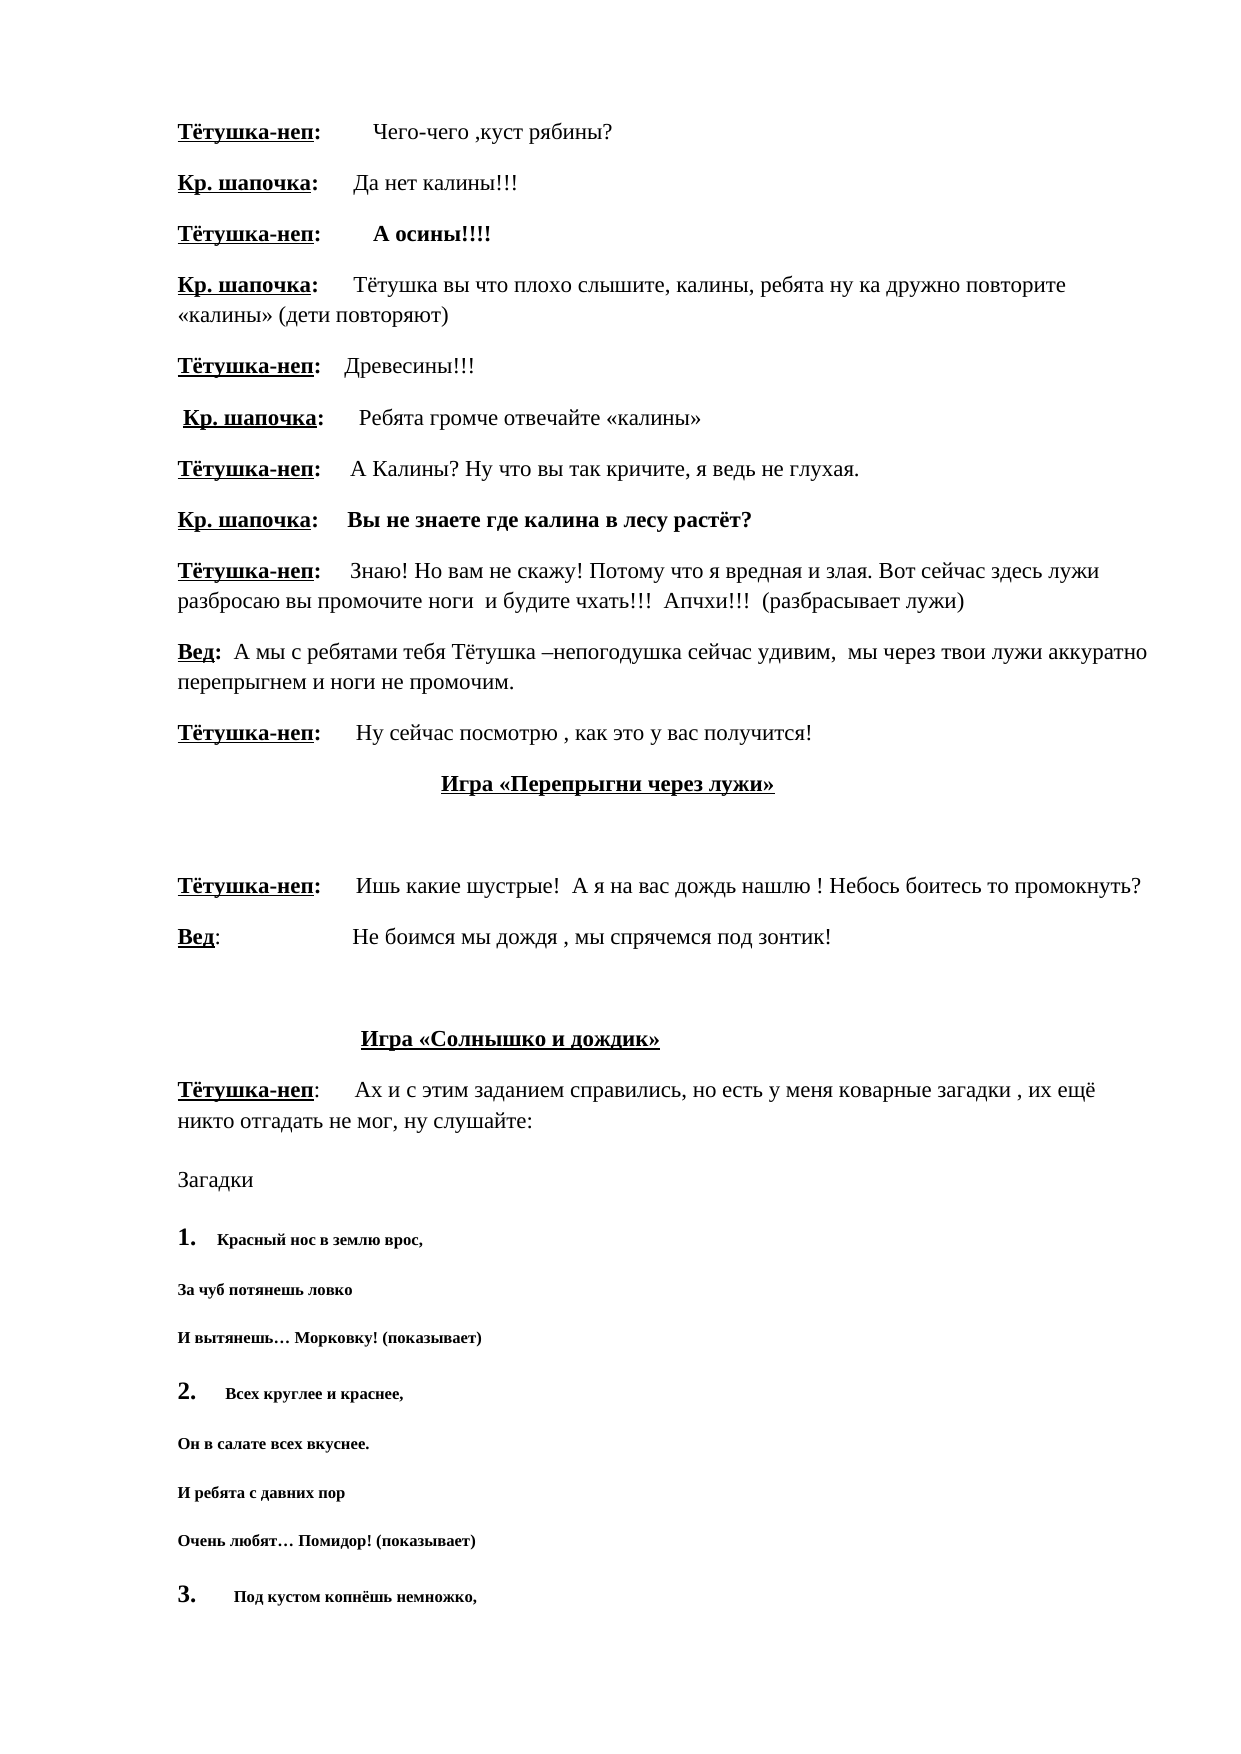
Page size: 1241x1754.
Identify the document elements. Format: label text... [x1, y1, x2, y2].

text И ребята с давних пор [177, 1482, 1152, 1502]
text Игра «Солнышко и дождик» [177, 1025, 1152, 1052]
text Вед: Не боимся мы дождя , мы спрячемся под зонтик! [177, 923, 1152, 950]
text Тётушка-неп: Чего-чего ,куст рябины? [177, 118, 1152, 144]
text Кр. шапочка: Да нет калины!!! [177, 169, 1152, 196]
text 3. Под кустом копнёшь немножко, [177, 1579, 1152, 1608]
text Очень любят… Помидор! (показывает) [177, 1531, 1152, 1550]
text Тётушка-неп: Знаю! Но вам не скажу! Потому что я вредная и злая. Вот сейчас здесь лужи разбросаю вы промочите ноги и будите чхать!!! Апчхи!!! (разбрасывает лужи) [177, 557, 1152, 613]
text Кр. шапочка: Тётушка вы что плохо слышите, калины, ребята ну ка дружно повторите «калины» (дети повторяют) [177, 271, 1152, 328]
text Тётушка-неп: Древесины!!! [177, 352, 1152, 379]
text Тётушка-неп: Ишь какие шустрые! А я на вас дождь нашлю ! Небось боитесь то промокнуть? [177, 872, 1152, 899]
text Кр. шапочка: Вы не знаете где калина в лесу растёт? [177, 506, 1152, 532]
text Вед: А мы с ребятами тебя Тётушка –непогодушка сейчас удивим, мы через твои лужи аккуратно перепрыгнем и ноги не промочим. [177, 638, 1152, 694]
text Загадки [177, 1166, 1152, 1192]
text За чуб потянешь ловко [177, 1279, 1152, 1299]
text 1. Красный нос в землю врос, [177, 1222, 1152, 1250]
text И вытянешь… Морковку! (показывает) [177, 1328, 1152, 1347]
text Игра «Перепрыгни через лужи» [177, 770, 1152, 797]
text Тётушка-неп: Ну сейчас посмотрю , как это у вас получится! [177, 719, 1152, 746]
text 2. Всех круглее и краснее, [177, 1376, 1152, 1405]
text Тётушка-неп: А Калины? Ну что вы так кричите, я ведь не глухая. [177, 454, 1152, 481]
text Тётушка-неп: А осины!!!! [177, 220, 1152, 247]
text Он в салате всех вкуснее. [177, 1434, 1152, 1453]
text Кр. шапочка: Ребята громче отвечайте «калины» [177, 403, 1152, 430]
text Тётушка-неп: Ах и с этим заданием справились, но есть у меня коварные загадки , их ещё никто отгадать не мог, ну слушайте: [177, 1076, 1152, 1133]
